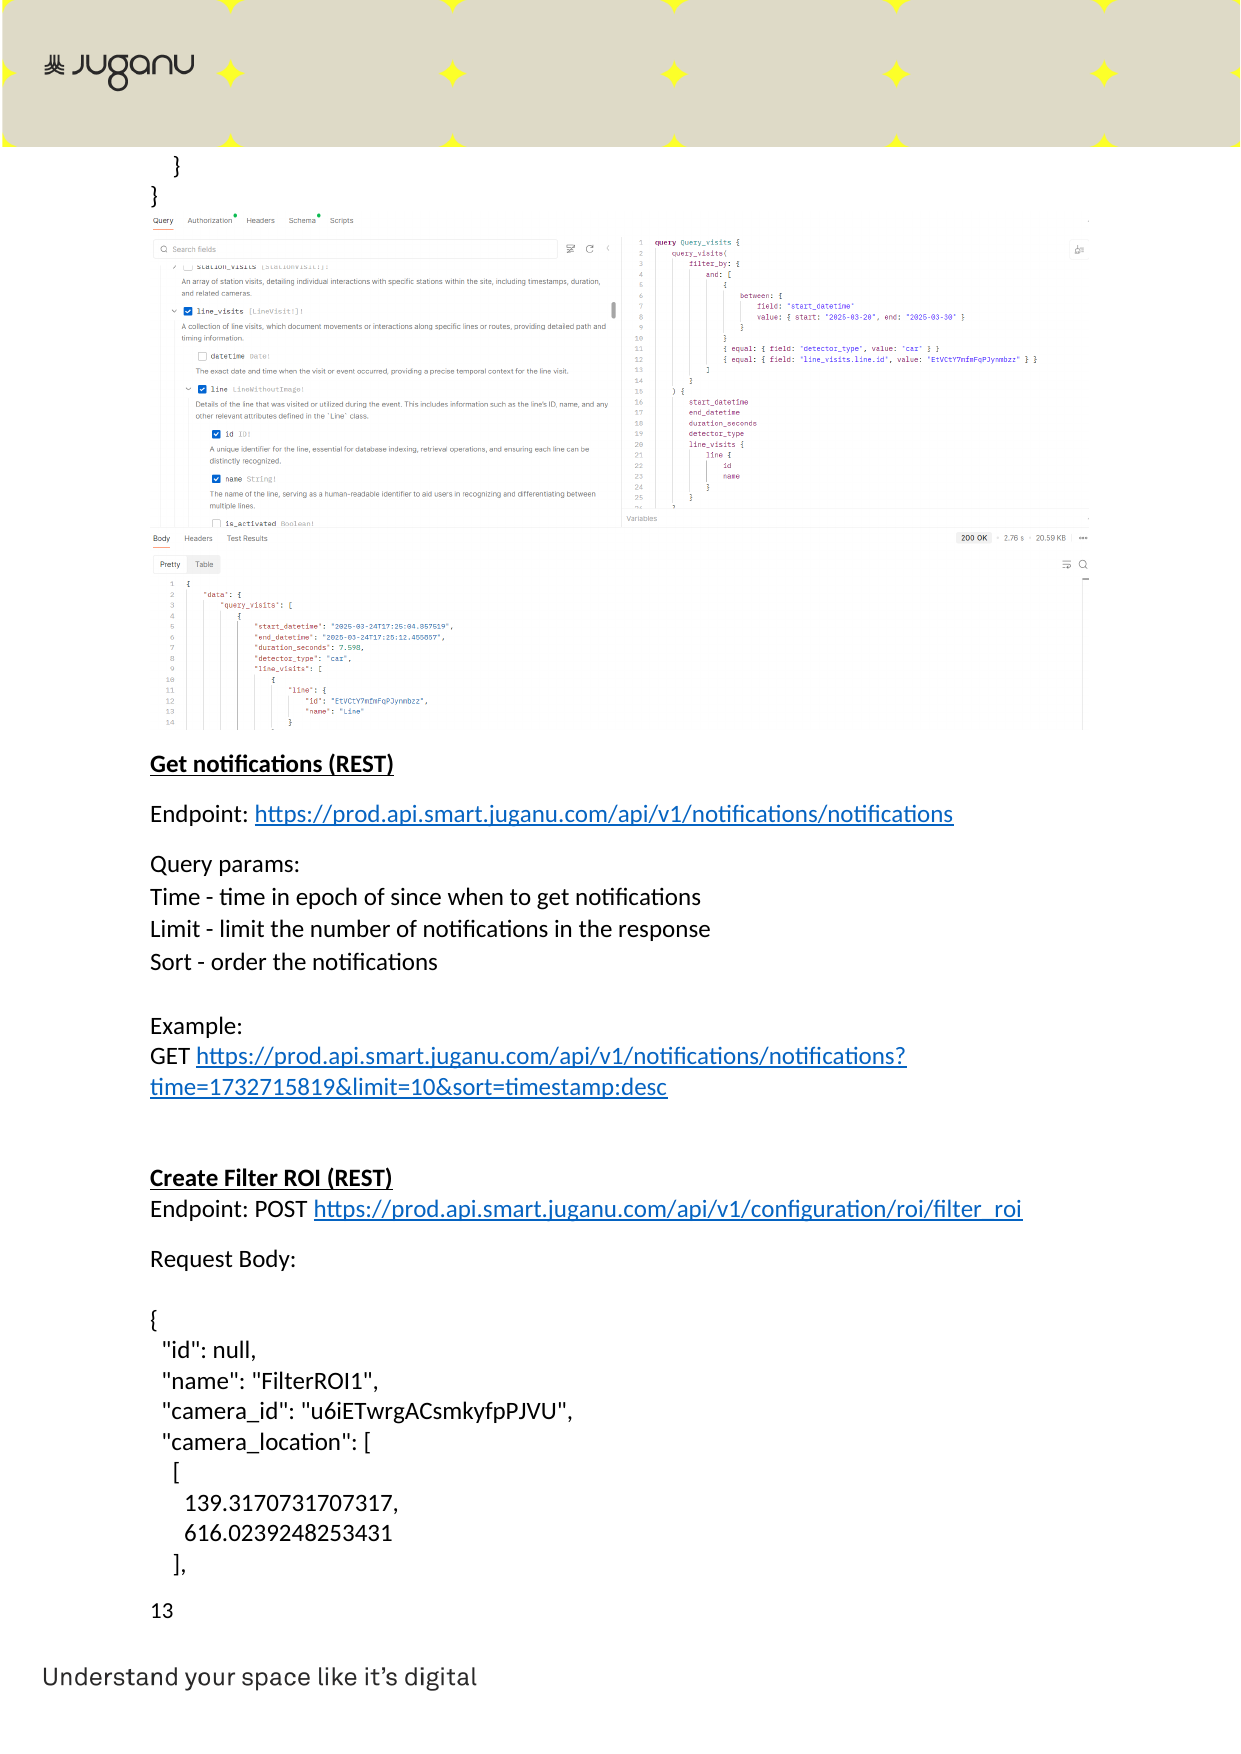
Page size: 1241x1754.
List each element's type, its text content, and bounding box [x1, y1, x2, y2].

text Endpoint: POST https://prod.api.smart.juganu.com/api/v1/configuration/roi/filter_roi [150, 1193, 1090, 1224]
text 616.0239248253431 [150, 1517, 1090, 1548]
text "camera_location": [ [150, 1426, 1090, 1456]
text Example: [150, 1010, 1090, 1041]
text Sort - order the notifications [150, 947, 1090, 977]
text } [150, 150, 1090, 181]
picture [2, 1599, 1241, 1752]
text ], [150, 1548, 1090, 1578]
text Request Body: [150, 1243, 1090, 1273]
text "id": null, [150, 1334, 1090, 1365]
picture [2, 0, 1241, 147]
text { [150, 1304, 1090, 1334]
text Endpoint: https://prod.api.smart.juganu.com/api/v1/notifications/notifications [150, 798, 1090, 829]
picture [150, 211, 1089, 730]
text } [150, 181, 1090, 211]
text "camera_id": "u6iETwrgACsmkyfpPJVU", [150, 1395, 1090, 1426]
text Create Filter ROI (REST) [150, 1163, 1090, 1193]
text [ [150, 1456, 1090, 1487]
text "name": "FilterROI1", [150, 1365, 1090, 1395]
text GET https://prod.api.smart.juganu.com/api/v1/notifications/notifications?time=1732715819&limit=10&sort=timestamp:desc [150, 1041, 1090, 1102]
text Get notifications (REST) [150, 749, 1090, 779]
text Limit - limit the number of notifications in the response [150, 914, 1090, 944]
text Query params: [150, 848, 1090, 878]
text 139.3170731707317, [150, 1487, 1090, 1517]
text Time - time in epoch of since when to get notifications [150, 881, 1090, 911]
